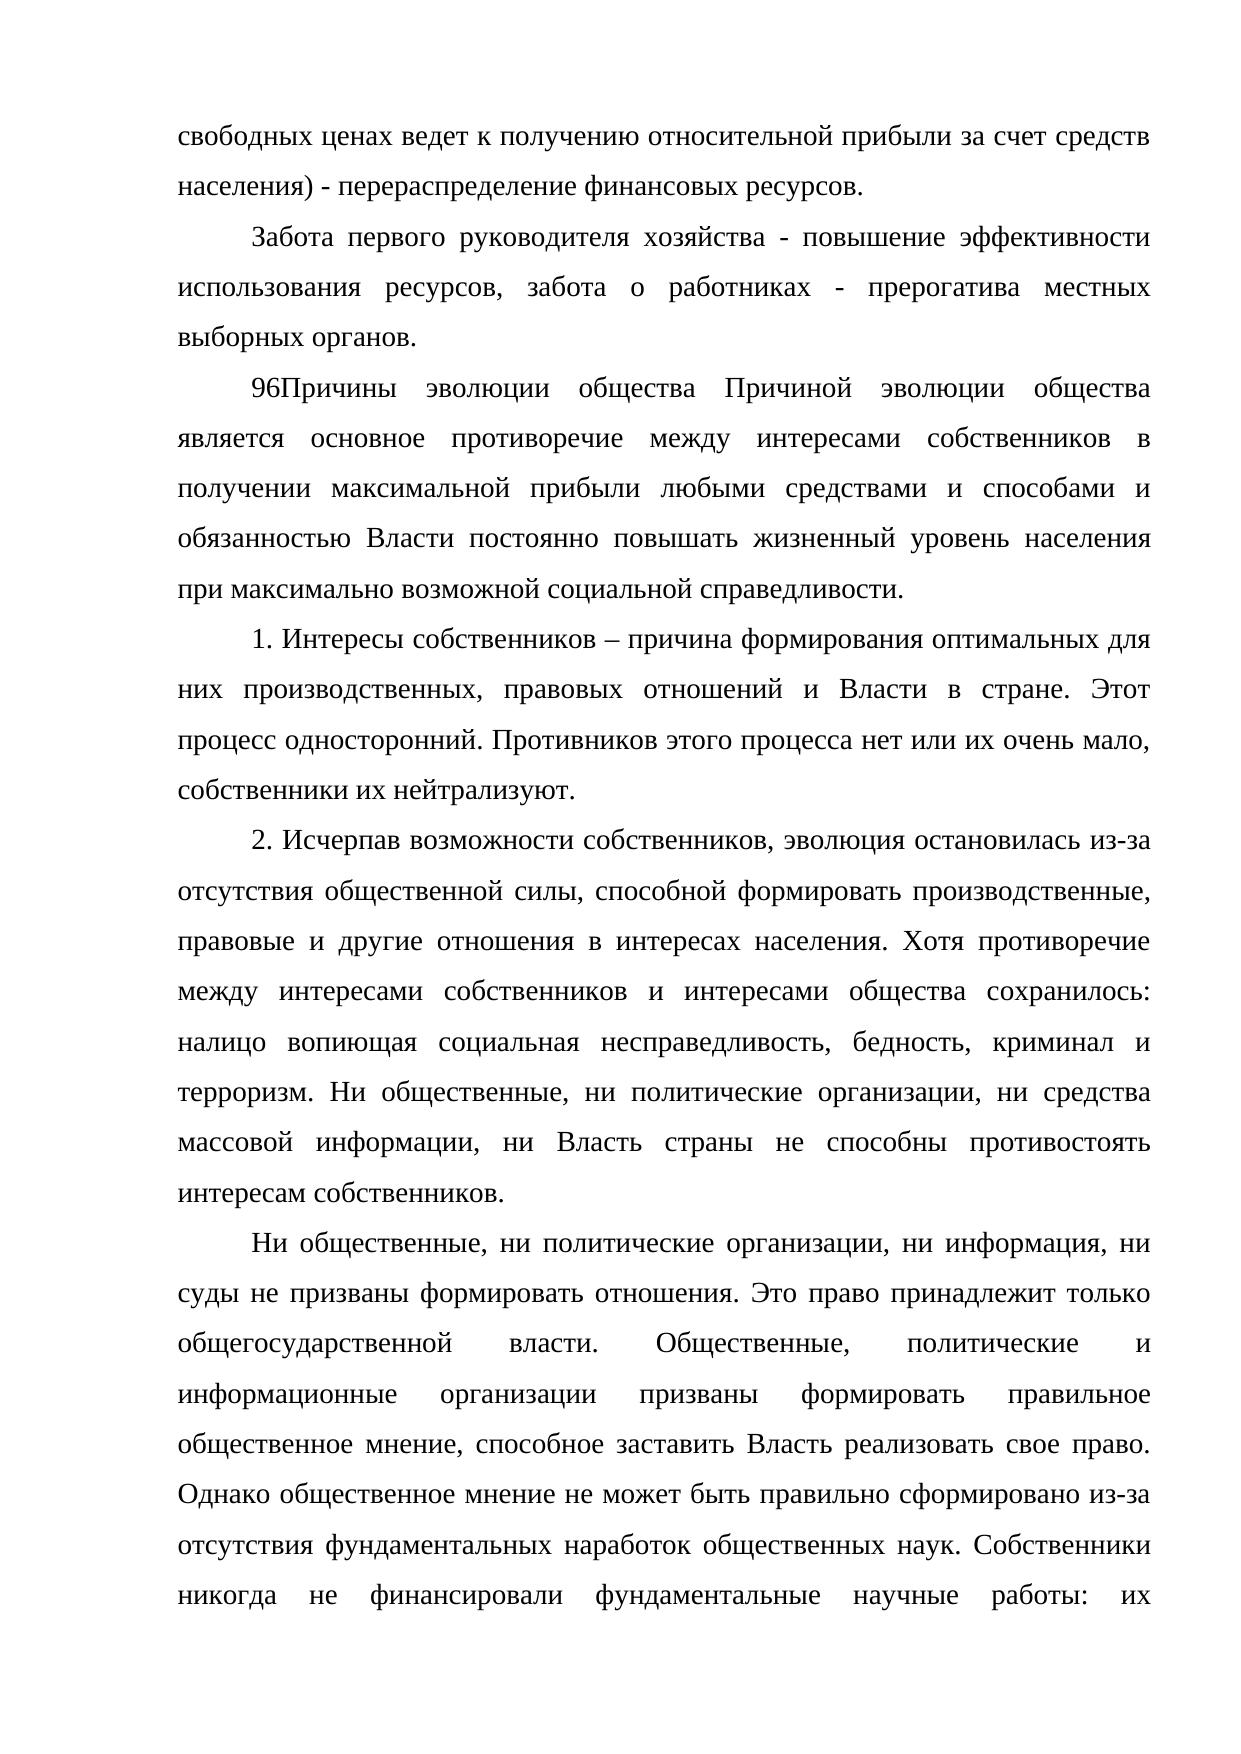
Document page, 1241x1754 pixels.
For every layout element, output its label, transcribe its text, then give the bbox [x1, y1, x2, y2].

text 1. Интересы собственников – причина формирования оптимальных для них производственных, правовых отношений и Власти в стране. Этот процесс односторонний. Противников этого процесса нет или их очень мало, собственники их нейтрализуют. [177, 621, 1152, 806]
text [177, 118, 1152, 202]
text 2. Исчерпав возможности собственников, эволюция остановилась из-за отсутствия общественной силы, способной формировать производственные, правовые и другие отношения в интересах населения. Хотя противоречие между интересами собственников и интересами общества сохранилось: налицо вопиющая социальная несправедливость, бедность, криминал и терроризм. Ни общественные, ни политические организации, ни средства массовой информации, ни Власть страны не способны противостоять интересам собственников. [177, 822, 1152, 1208]
text 96Причины эволюции общества Причиной эволюции общества является основное противоречие между интересами собственников в получении максимальной прибыли любыми средствами и способами и обязанностью Власти постоянно повышать жизненный уровень населения при максимально возможной социальной справедливости. [177, 370, 1152, 604]
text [177, 1225, 1152, 1611]
text Забота первого руководителя хозяйства - повышение эффективности использования ресурсов, забота о работниках - прерогатива местных выборных органов. [177, 219, 1152, 353]
